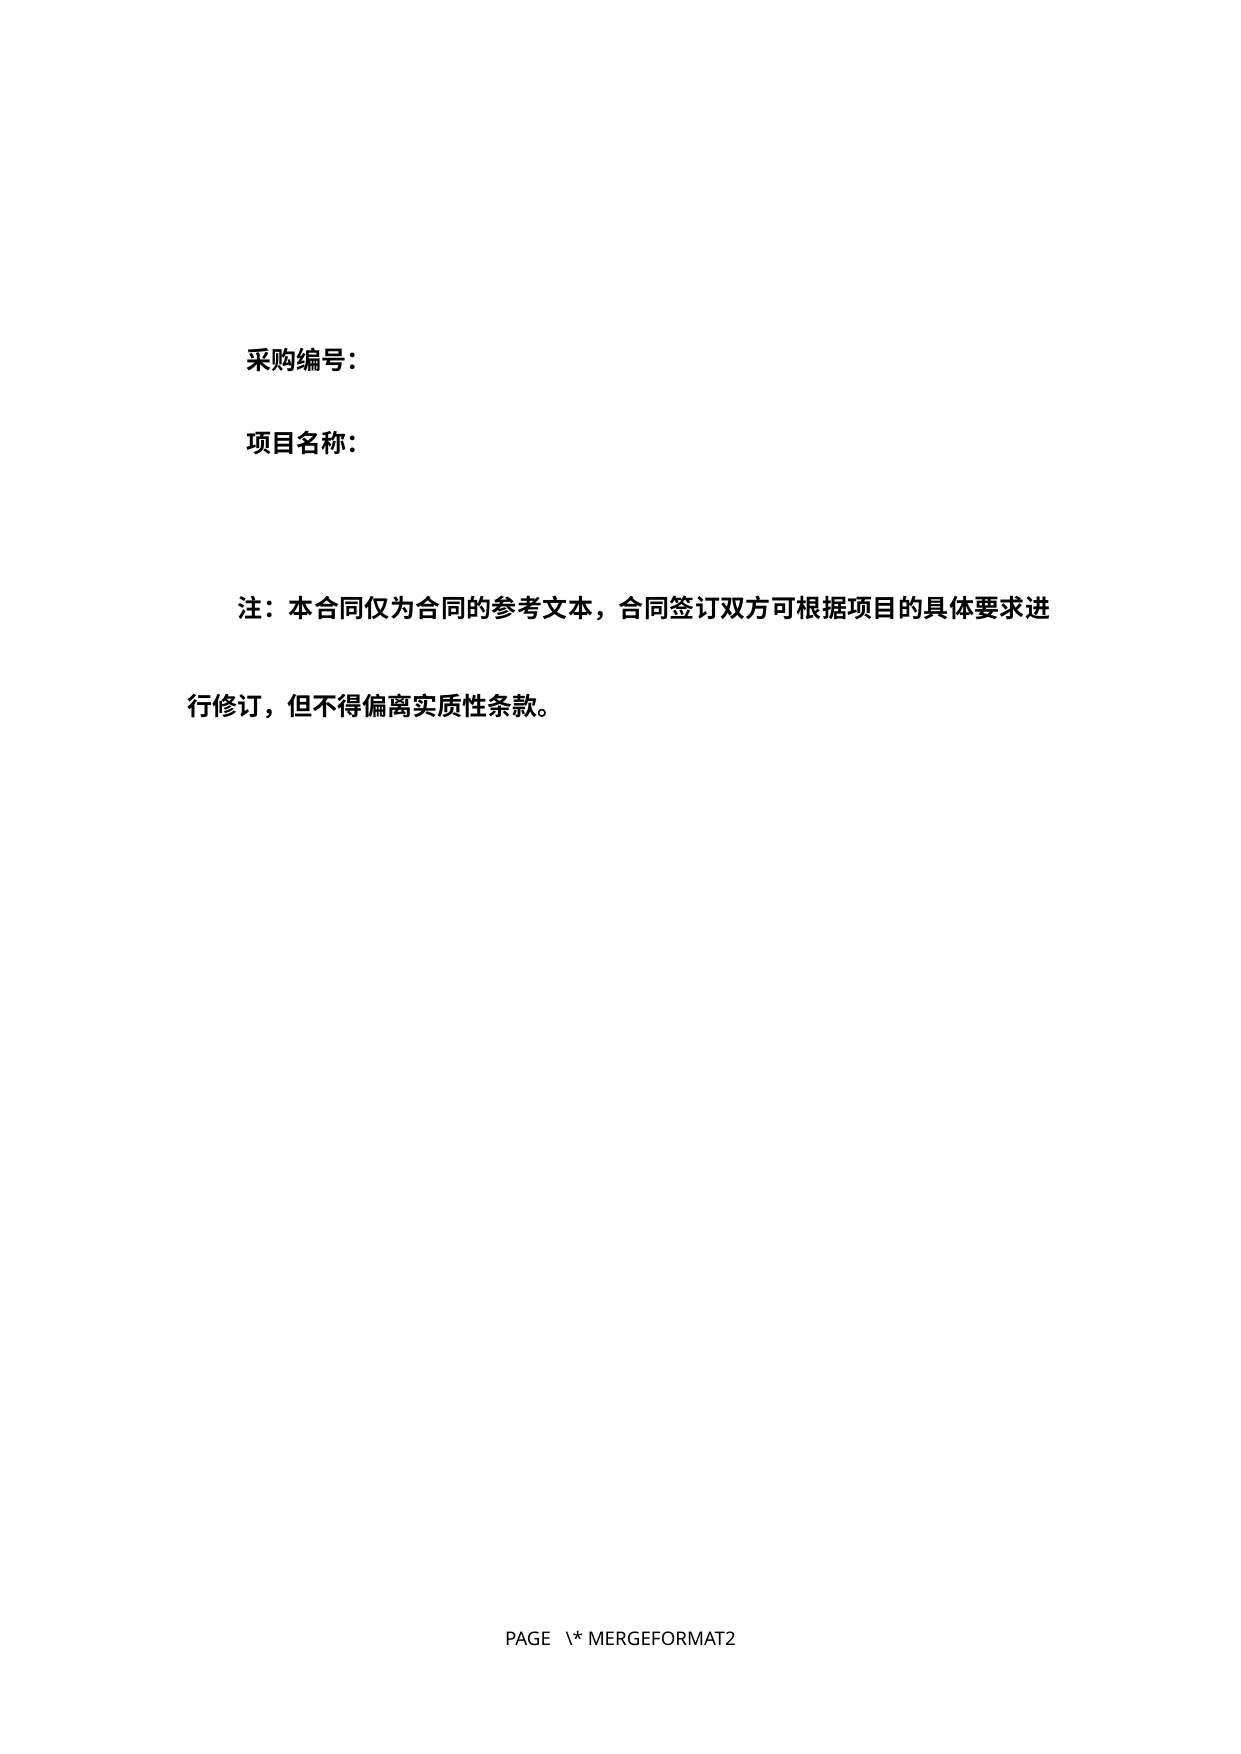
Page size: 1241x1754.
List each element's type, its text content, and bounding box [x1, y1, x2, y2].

text 项目名称： [187, 409, 1053, 474]
text 注：本合同仅为合同的参考文本，合同签订双方可根据项目的具体要求进行修订，但不得偏离实质性条款。 [187, 574, 1053, 737]
text 采购编号： [187, 326, 1053, 391]
